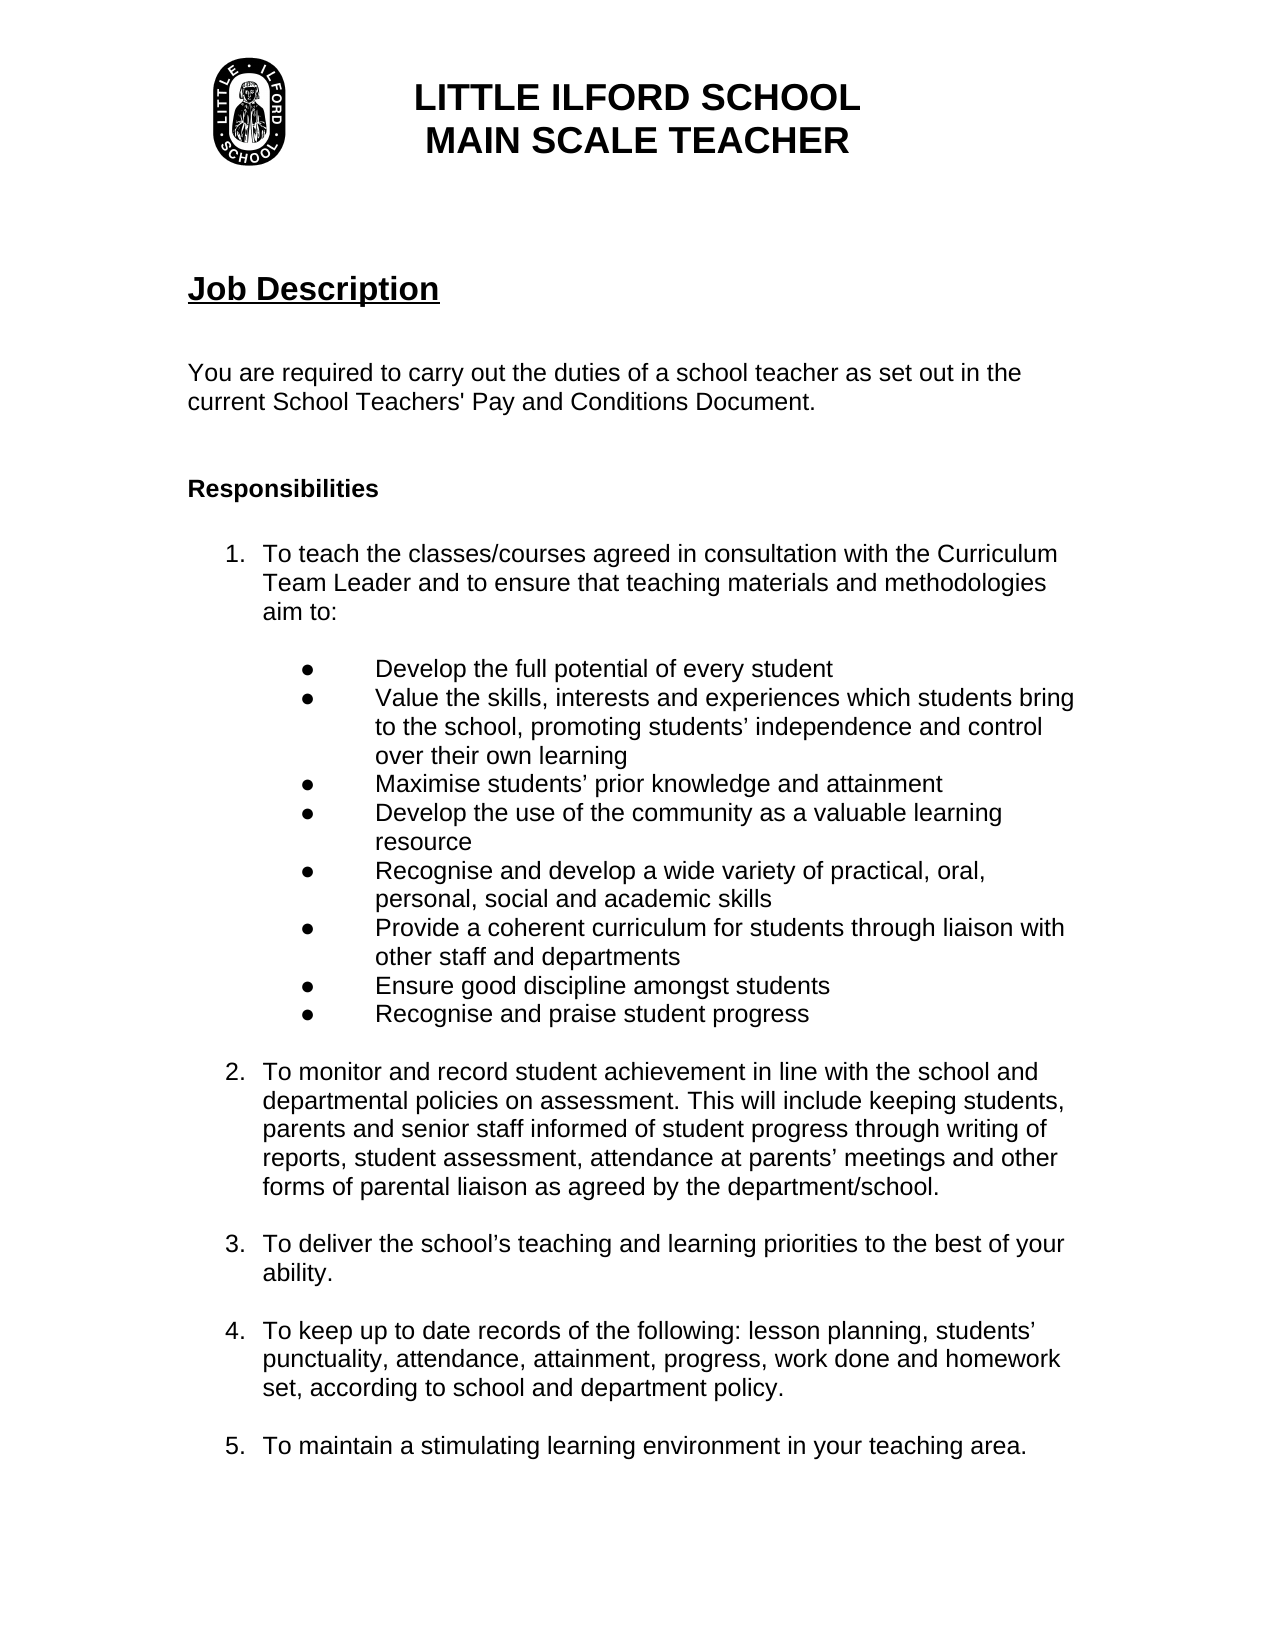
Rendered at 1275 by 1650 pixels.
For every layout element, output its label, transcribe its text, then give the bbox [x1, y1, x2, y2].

list Value the skills, interests and experiences which students bring to the school, promoting students’ independence and control over their own learning [300, 683, 1087, 769]
list Ensure good discipline amongst students [300, 971, 1087, 999]
list To keep up to date records of the following: lesson planning, students’ punctuality, attendance, attainment, progress, work done and homework set, according to school and department policy. [225, 1316, 1087, 1402]
list Provide a coherent curriculum for students through liaison with other staff and departments [300, 913, 1087, 971]
text You are required to carry out the duties of a school teacher as set out in the current School Teachers' Pay and Conditions Document. [187, 358, 1087, 416]
list Recognise and praise student progress [300, 999, 1087, 1028]
list To deliver the school’s teaching and learning priorities to the best of your ability. [225, 1229, 1087, 1287]
list To teach the classes/courses agreed in consultation with the Curriculum Team Leader and to ensure that teaching materials and methodologies aim to: [225, 539, 1087, 626]
list Recognise and develop a wide variety of practical, oral, personal, social and academic skills [300, 856, 1087, 913]
subtitle Job Description [187, 269, 1087, 307]
list Maximise students’ prior knowledge and attainment [300, 769, 1087, 798]
picture [212, 57, 286, 166]
subtitle Responsibilities [187, 473, 1087, 502]
list Develop the use of the community as a valuable learning resource [300, 798, 1087, 856]
list Develop the full potential of every student [300, 654, 1087, 683]
list To maintain a stimulating learning environment in your teaching area. [225, 1431, 1087, 1459]
list To monitor and record student achievement in line with the school and departmental policies on assessment. This will include keeping students, parents and senior staff informed of student progress through writing of reports, student assessment, attendance at parents’ meetings and other forms of parental liaison as agreed by the department/school. [225, 1057, 1087, 1201]
